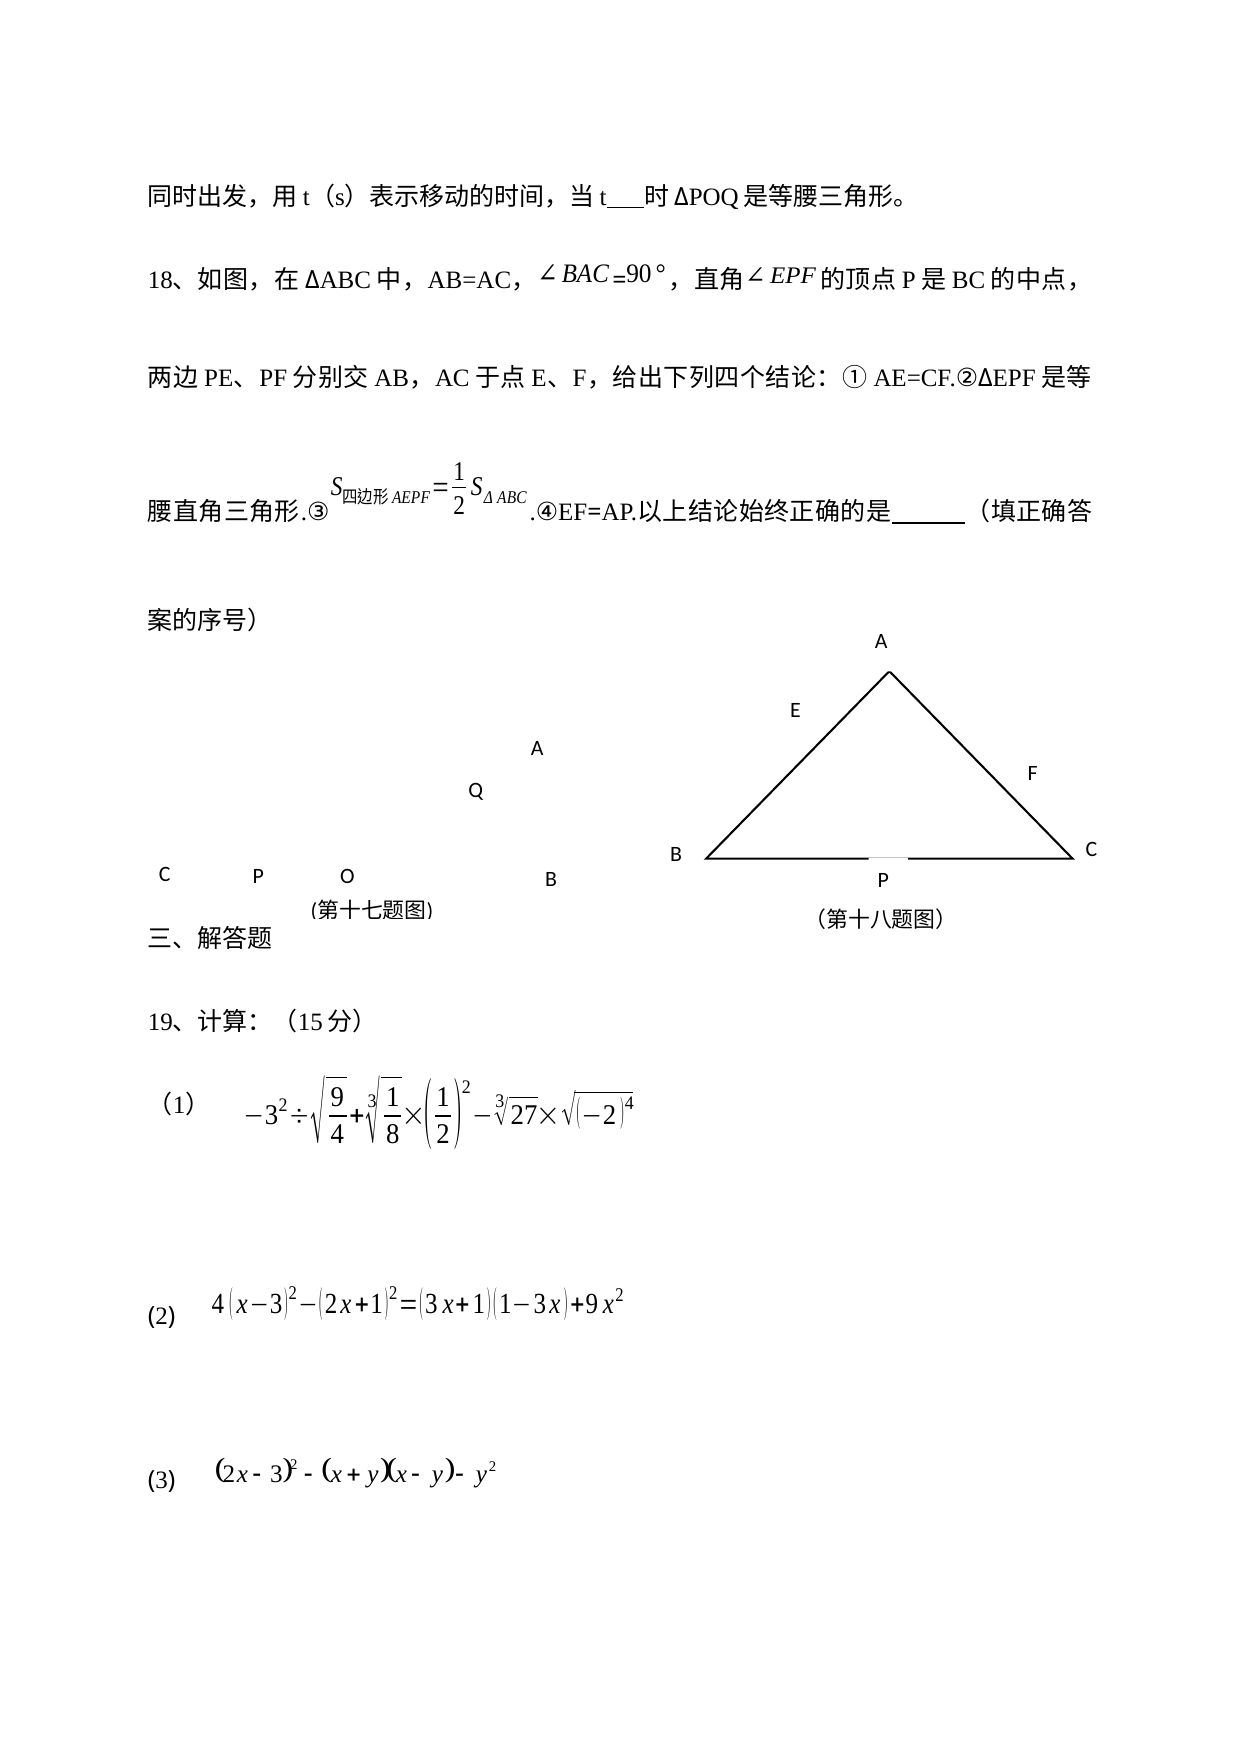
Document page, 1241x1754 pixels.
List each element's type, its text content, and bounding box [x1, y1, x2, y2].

text (2) [148, 1282, 1092, 1347]
list 解答题 [148, 904, 1092, 969]
list 如图，在ΔABC中，AB=AC，=，直角的顶点P是BC的中点，两边PE、PF分别交AB，AC于点E、F，给出下列四个结论：①AE=CF.②ΔEPF是等腰直角三角形.③.④EF=AP.以上结论始终正确的是 （填正确答案的序号） [148, 245, 1092, 651]
text (3) [148, 1446, 1092, 1511]
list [148, 162, 1092, 227]
list 计算：（15分） [148, 987, 1092, 1052]
text （1） [148, 1070, 1092, 1135]
